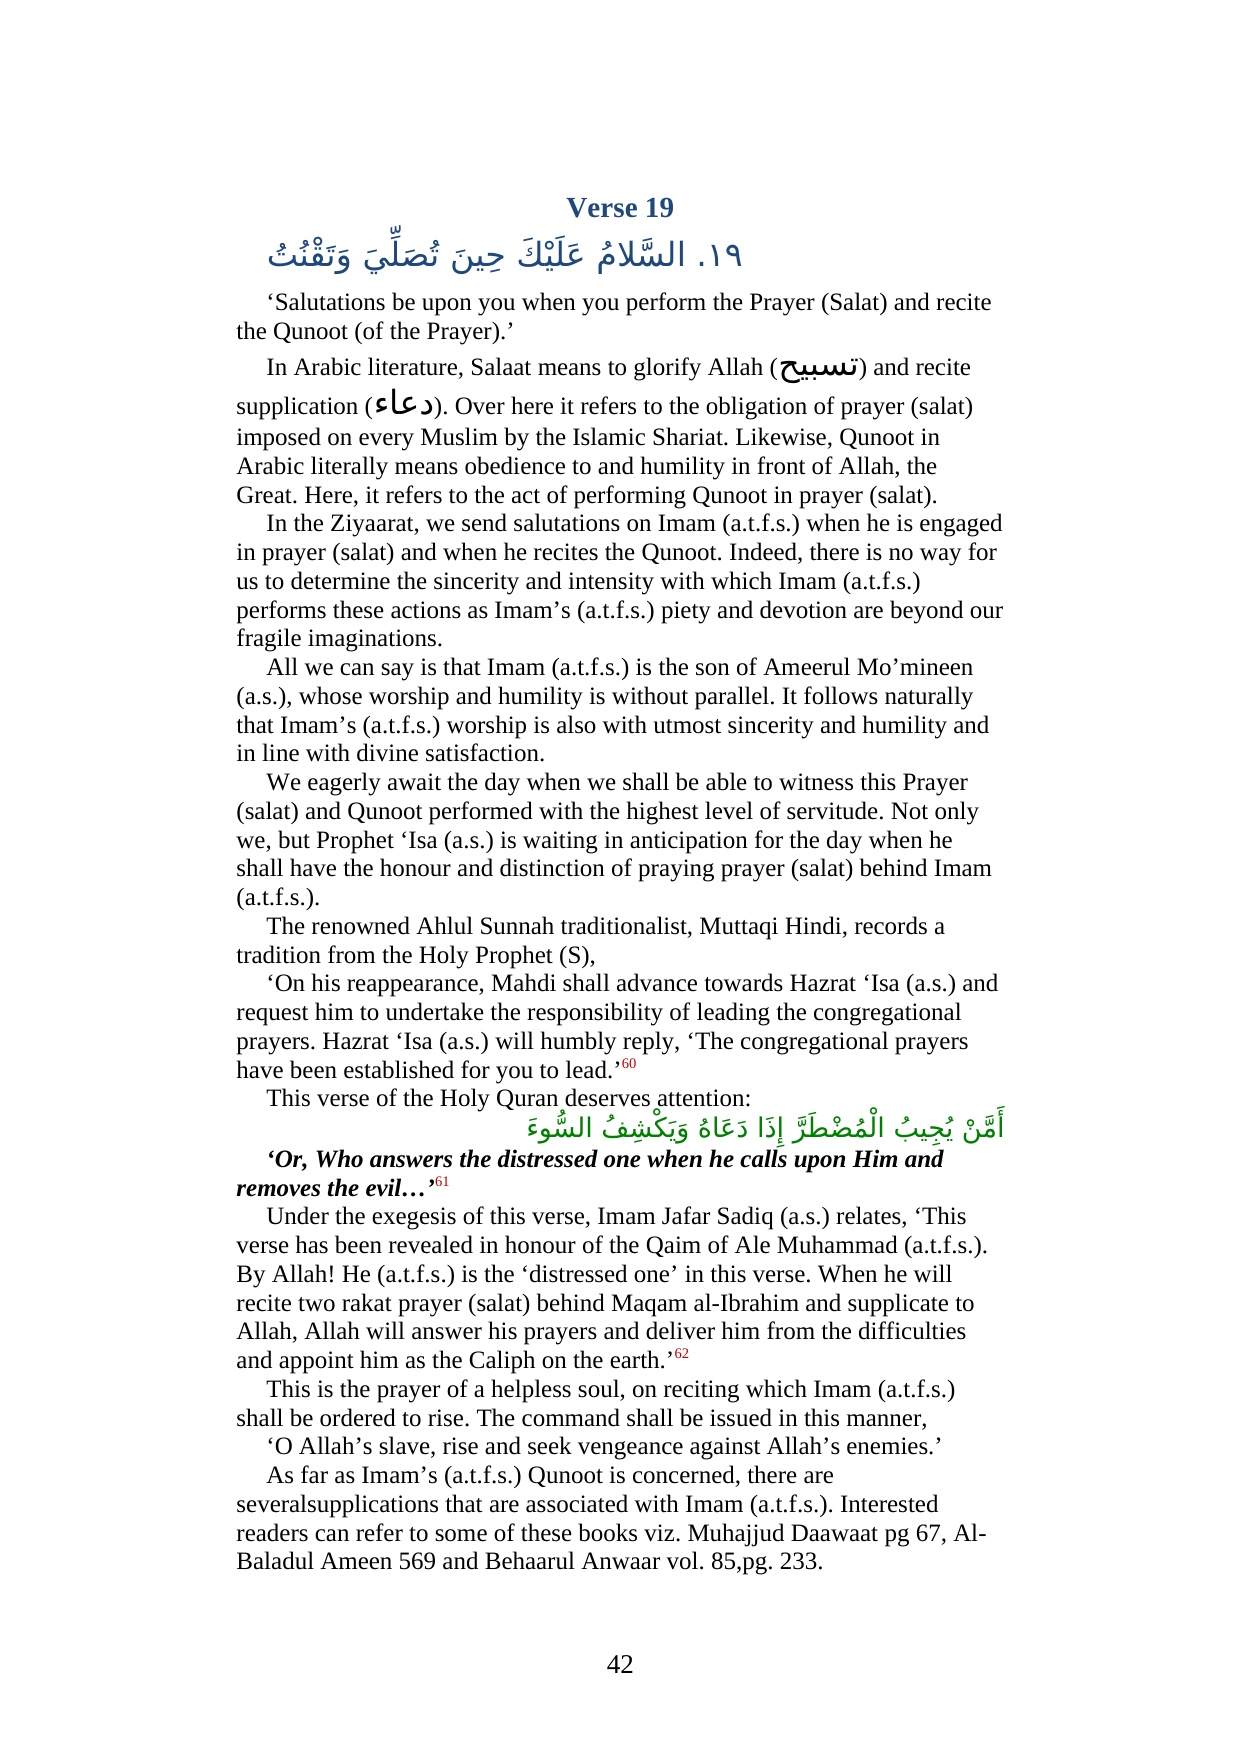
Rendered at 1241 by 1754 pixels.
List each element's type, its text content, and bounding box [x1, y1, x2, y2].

text Under the exegesis of this verse, Imam Jafar Sadiq (a.s.) relates, ‘This verse has been revealed in honour of the Qaim of Ale Muhammad (a.t.f.s.). By Allah! He (a.t.f.s.) is the ‘distressed one’ in this verse. When he will recite two rakat prayer (salat) behind Maqam al-Ibrahim and supplicate to Allah, Allah will answer his prayers and deliver him from the difficulties and appoint him as the Caliph on the earth.’62 [236, 1201, 1004, 1374]
text ‘On his reappearance, Mahdi shall advance towards Hazrat ‘Isa (a.s.) and request him to undertake the responsibility of leading the congregational prayers. Hazrat ‘Isa (a.s.) will humbly reply, ‘The congregational prayers have been established for you to lead.’60 [236, 968, 1004, 1083]
text In Arabic literature, Salaat means to glorify Allah (تسبيح) and recite supplication (دعاء). Over here it refers to the obligation of prayer (salat) imposed on every Muslim by the Islamic Shariat. Likewise, Qunoot in Arabic literally means obedience to and humility in front of Allah, the Great. Here, it refers to the act of performing Qunoot in prayer (salat). [236, 344, 1004, 508]
text This verse of the Holy Quran deserves attention: [236, 1083, 1004, 1112]
text ‘Or, Who answers the distressed one when he calls upon Him and removes the evil…’61 [236, 1144, 1004, 1201]
text ‘O Allah’s slave, rise and seek vengeance against Allah’s enemies.’ [236, 1431, 1004, 1460]
text As far as Imam’s (a.t.f.s.) Qunoot is concerned, there are severalsupplications that are associated with Imam (a.t.f.s.). Interested readers can refer to some of these books viz. Muhajjud Daawaat pg 67, Al-Baladul Ameen 569 and Behaarul Anwaar vol. 85,pg. 233. [236, 1460, 1004, 1575]
text ‘Salutations be upon you when you perform the Prayer (Salat) and recite the Qunoot (of the Prayer).’ [236, 287, 1004, 344]
subtitle Verse 19 [236, 190, 1004, 223]
text This is the prayer of a helpless soul, on reciting which Imam (a.t.f.s.) shall be ordered to rise. The command shall be issued in this manner, [236, 1374, 1004, 1431]
text The renowned Ahlul Sunnah traditionalist, Muttaqi Hindi, records a tradition from the Holy Prophet (S), [236, 911, 1004, 968]
text All we can say is that Imam (a.t.f.s.) is the son of Ameerul Mo’mineen (a.s.), whose worship and humility is without parallel. It follows naturally that Imam’s (a.t.f.s.) worship is also with utmost sincerity and humility and in line with divine satisfaction. [236, 652, 1004, 767]
text أَمَّنْ يُجِيبُ الْمُضْطَرَّ إِذَا دَعَاهُ وَيَكْشِفُ السُّوءَ [236, 1112, 1004, 1144]
text We eagerly await the day when we shall be able to witness this Prayer (salat) and Qunoot performed with the highest level of servitude. Not only we, but Prophet ‘Isa (a.s.) is waiting in anticipation for the day when he shall have the honour and distinction of praying prayer (salat) behind Imam (a.t.f.s.). [236, 767, 1004, 911]
subtitle ١٩. السَّلامُ عَلَيْكَ حِينَ تُصَلِّيَ وَتَقْنُتُ [236, 236, 1004, 274]
text In the Ziyaarat, we send salutations on Imam (a.t.f.s.) when he is engaged in prayer (salat) and when he recites the Qunoot. Indeed, there is no way for us to determine the sincerity and intensity with which Imam (a.t.f.s.) performs these actions as Imam’s (a.t.f.s.) piety and devotion are beyond our fragile imaginations. [236, 508, 1004, 652]
